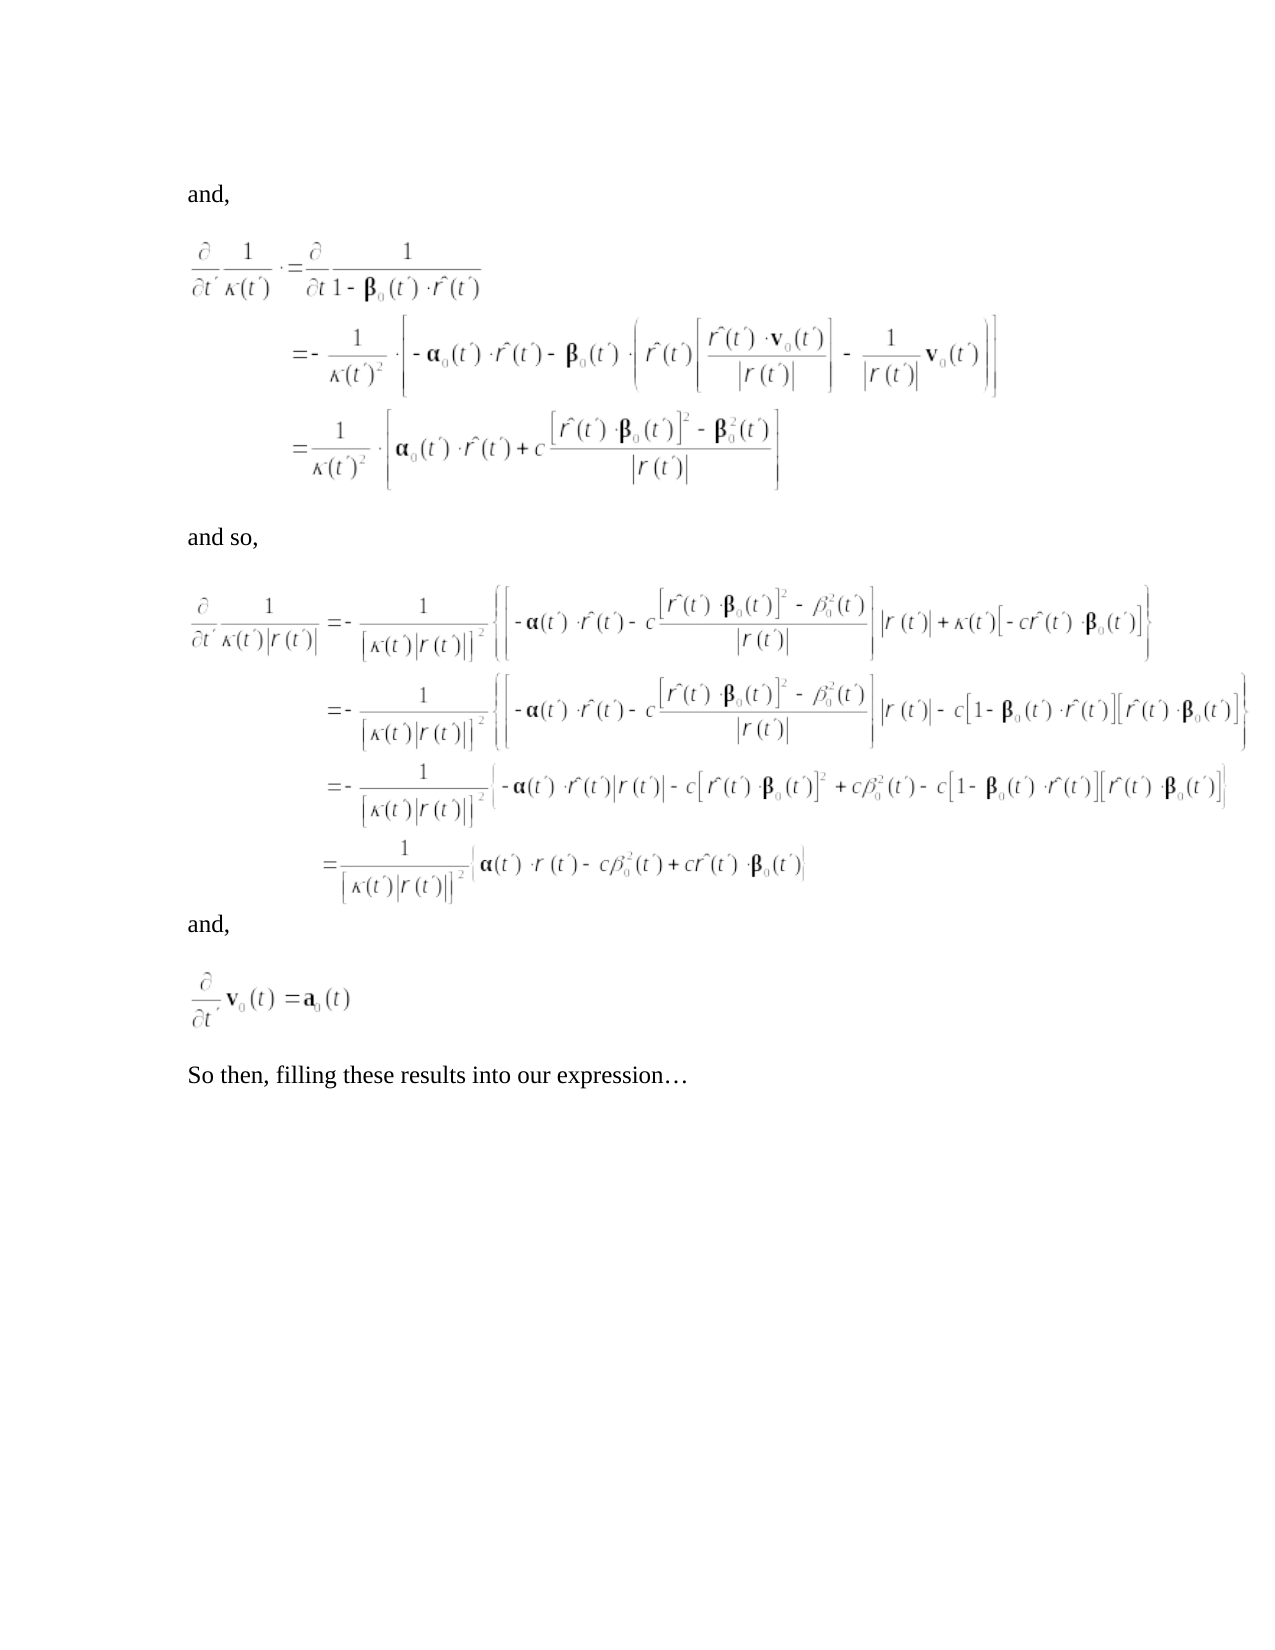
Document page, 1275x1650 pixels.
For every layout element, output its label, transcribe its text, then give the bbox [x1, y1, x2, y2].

text and so, [187, 522, 1087, 551]
text and, [187, 179, 1087, 207]
text So then, filling these results into our expression… [187, 1060, 1087, 1089]
text and, [187, 909, 1087, 938]
